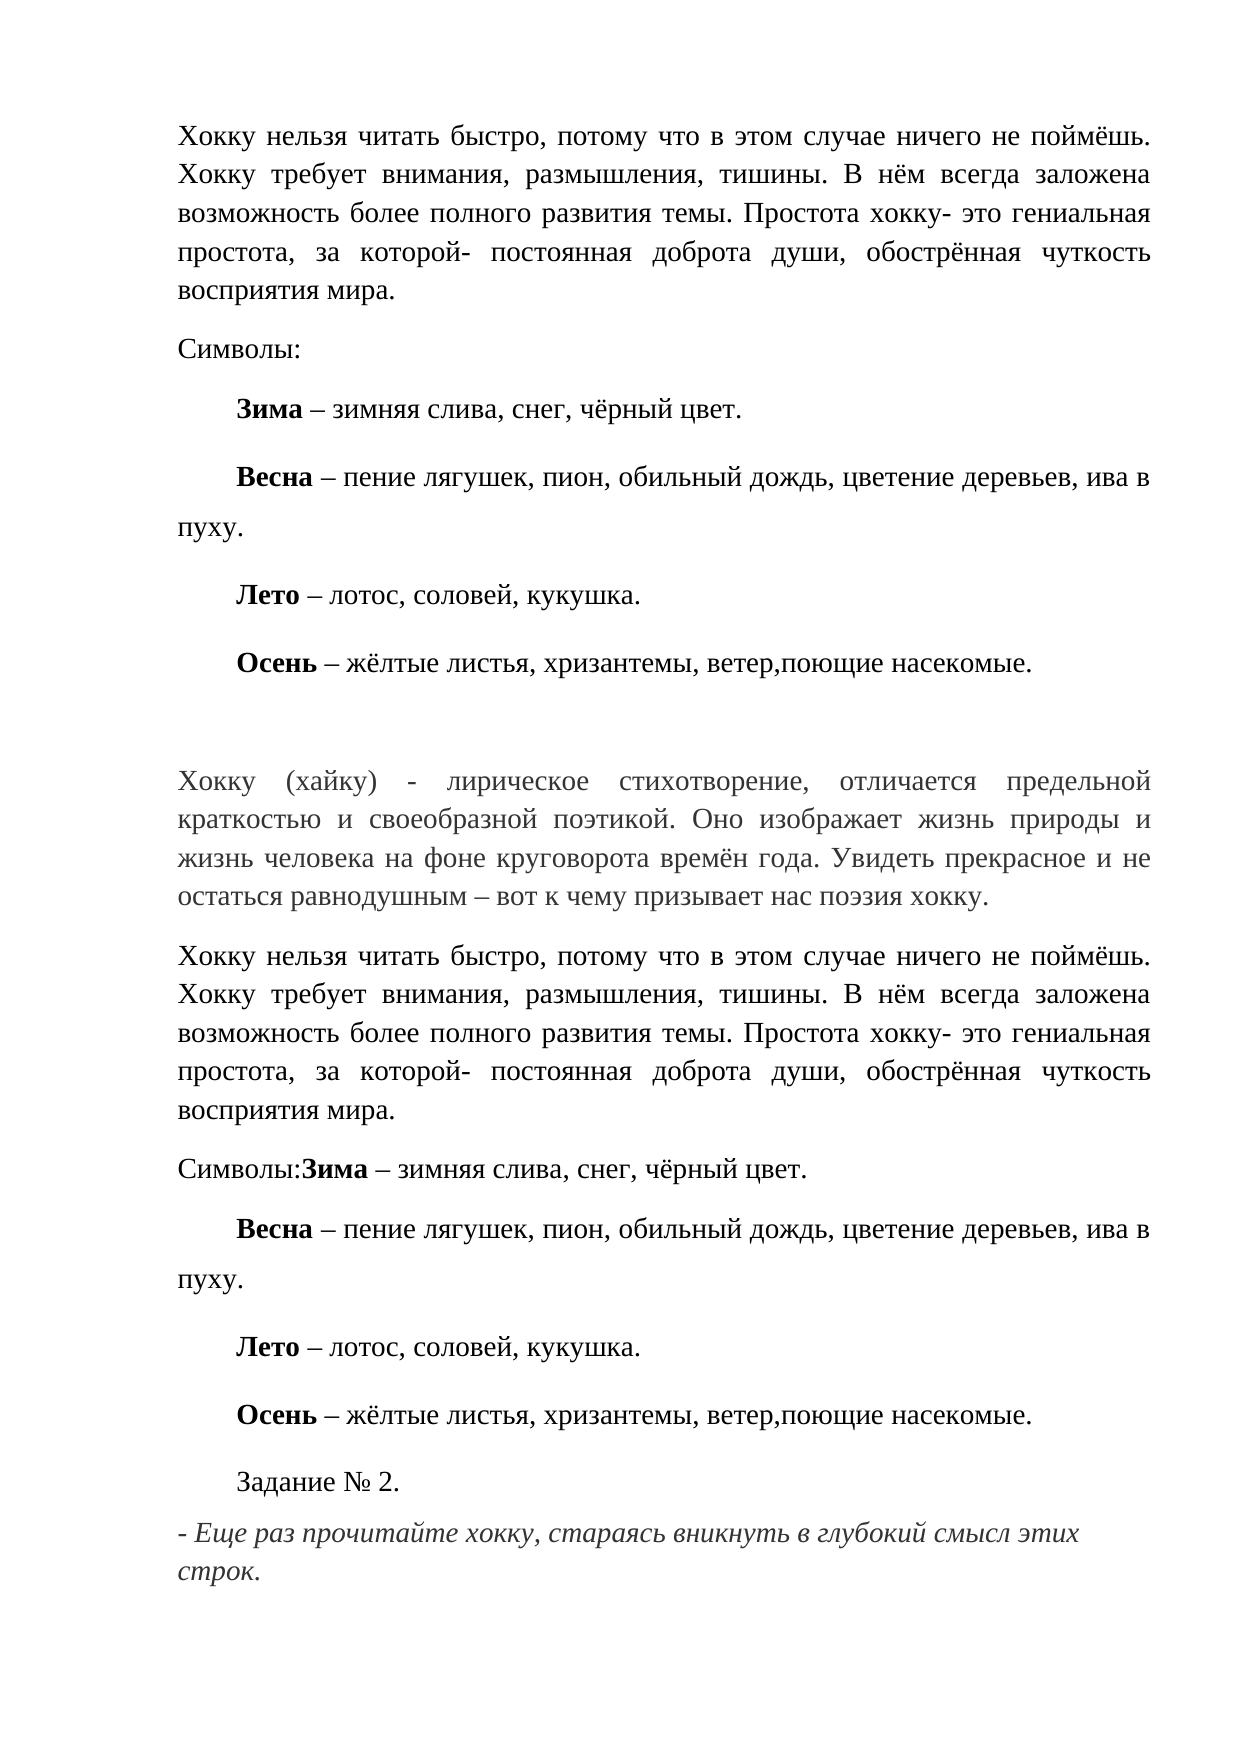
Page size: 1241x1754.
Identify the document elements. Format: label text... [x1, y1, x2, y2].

text Задание № 2. [177, 1464, 1152, 1498]
text Весна – пение лягушек, пион, обильный дождь, цветение деревьев, ива в пуху. [177, 1211, 1152, 1295]
text Хокку нельзя читать быстро, потому что в этом случае ничего не поймёшь. Хокку требует внимания, размышления, тишины. В нём всегда заложена возможность более полного развития темы. Простота хокку- это гениальная простота, за которой- постоянная доброта души, обострённая чуткость восприятия мира. [177, 938, 1152, 1126]
text Лето – лотос, соловей, кукушка. [177, 1329, 1152, 1362]
text Весна – пение лягушек, пион, обильный дождь, цветение деревьев, ива в пуху. [177, 459, 1152, 543]
text - Еще раз прочитайте хокку, стараясь вникнуть в глубокий смысл этих строк. [177, 1515, 1152, 1587]
text Хокку нельзя читать быстро, потому что в этом случае ничего не поймёшь. Хокку требует внимания, размышления, тишины. В нём всегда заложена возможность более полного развития темы. Простота хокку- это гениальная простота, за которой- постоянная доброта души, обострённая чуткость восприятия мира. [177, 118, 1152, 306]
text Символы: [177, 332, 1152, 365]
text Хокку (хайку) - лирическое стихотворение, отличается предельной краткостью и своеобразной поэтикой. Оно изображает жизнь природы и жизнь человека на фоне круговорота времён года. Увидеть прекрасное и не остаться равнодушным – вот к чему призывает нас поэзия хокку. [177, 763, 1152, 912]
text Символы:Зима – зимняя слива, снег, чёрный цвет. [177, 1151, 1152, 1185]
text Лето – лотос, соловей, кукушка. [177, 577, 1152, 611]
text Осень – жёлтые листья, хризантемы, ветер,поющие насекомые. [177, 645, 1152, 678]
text Зима – зимняя слива, снег, чёрный цвет. [177, 391, 1152, 424]
text Осень – жёлтые листья, хризантемы, ветер,поющие насекомые. [177, 1397, 1152, 1430]
